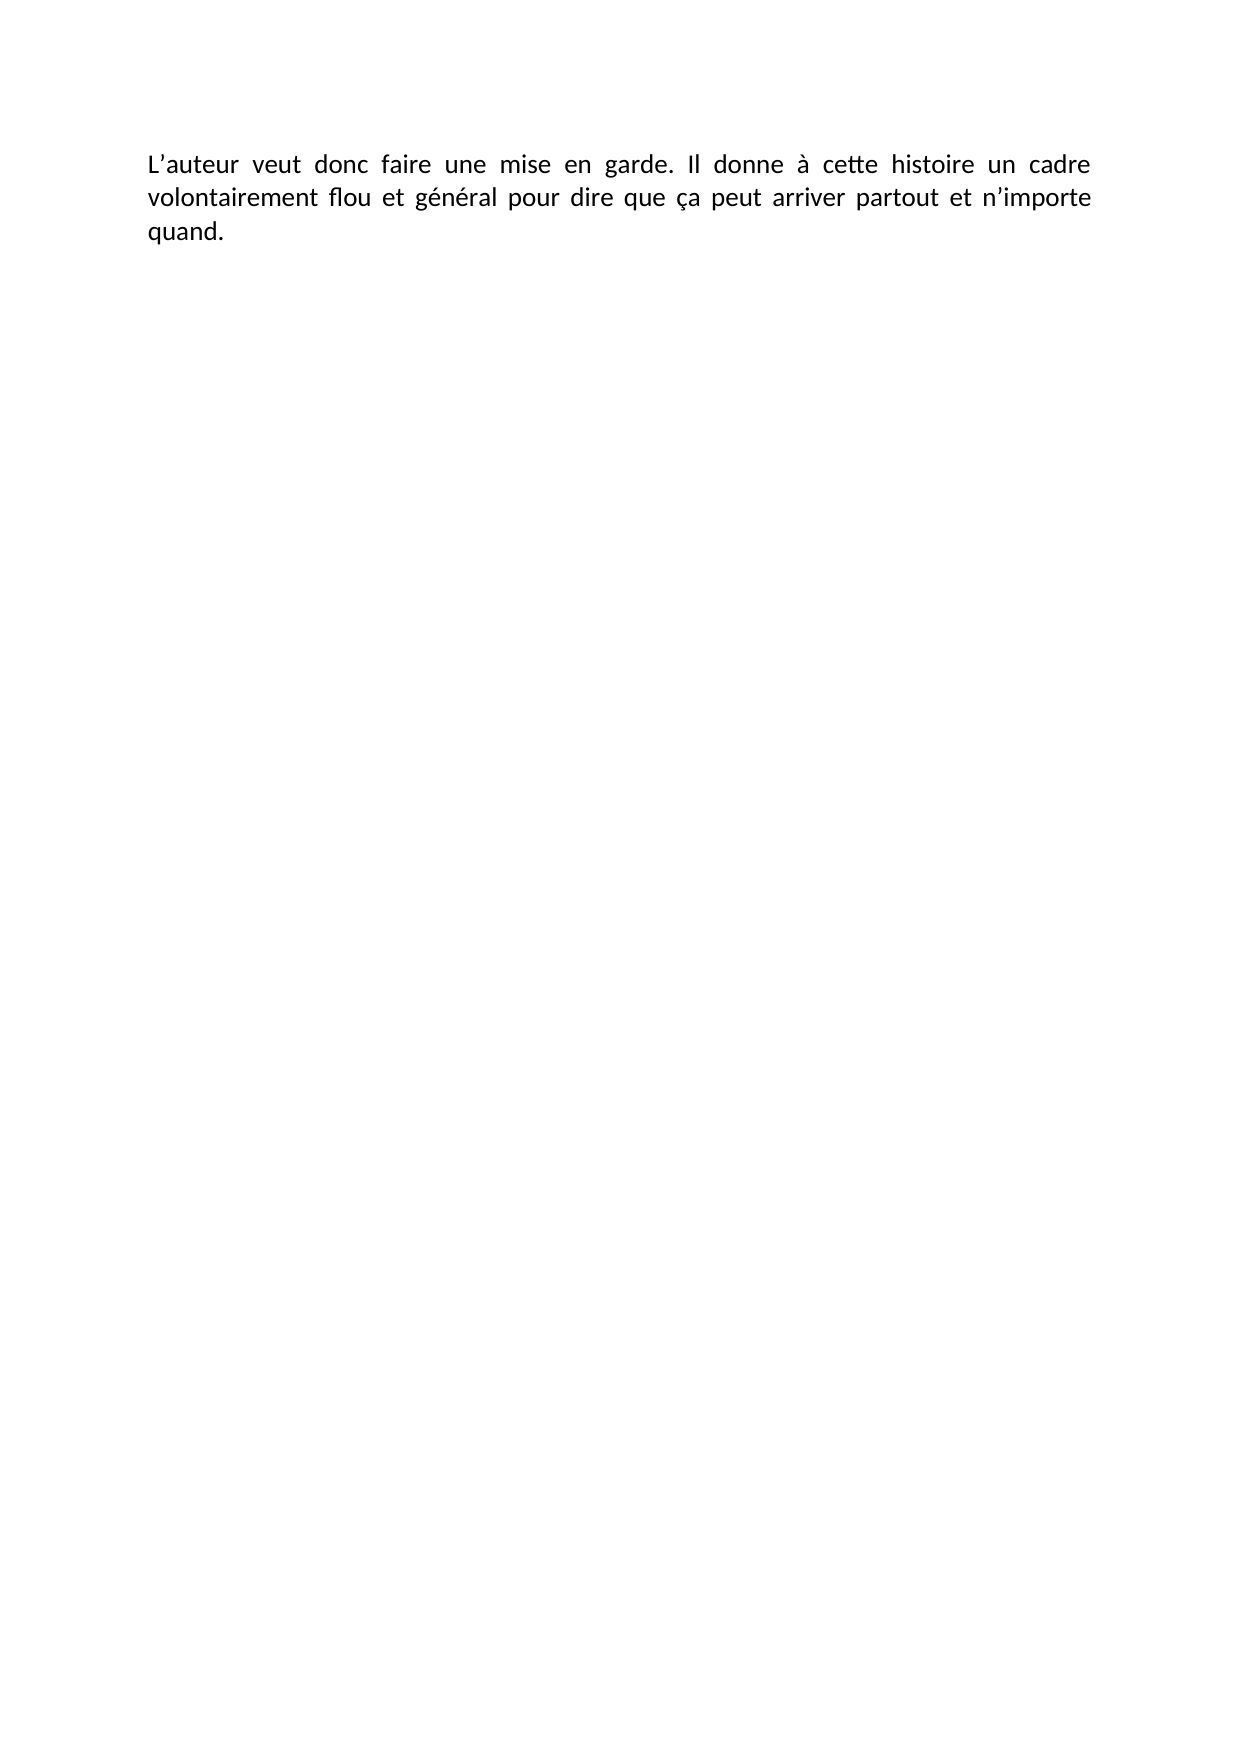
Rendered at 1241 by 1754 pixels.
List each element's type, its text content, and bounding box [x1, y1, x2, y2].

text L’auteur veut donc faire une mise en garde. Il donne à cette histoire un cadre volontairement flou et général pour dire que ça peut arriver partout et n’importe quand. [148, 148, 1093, 247]
